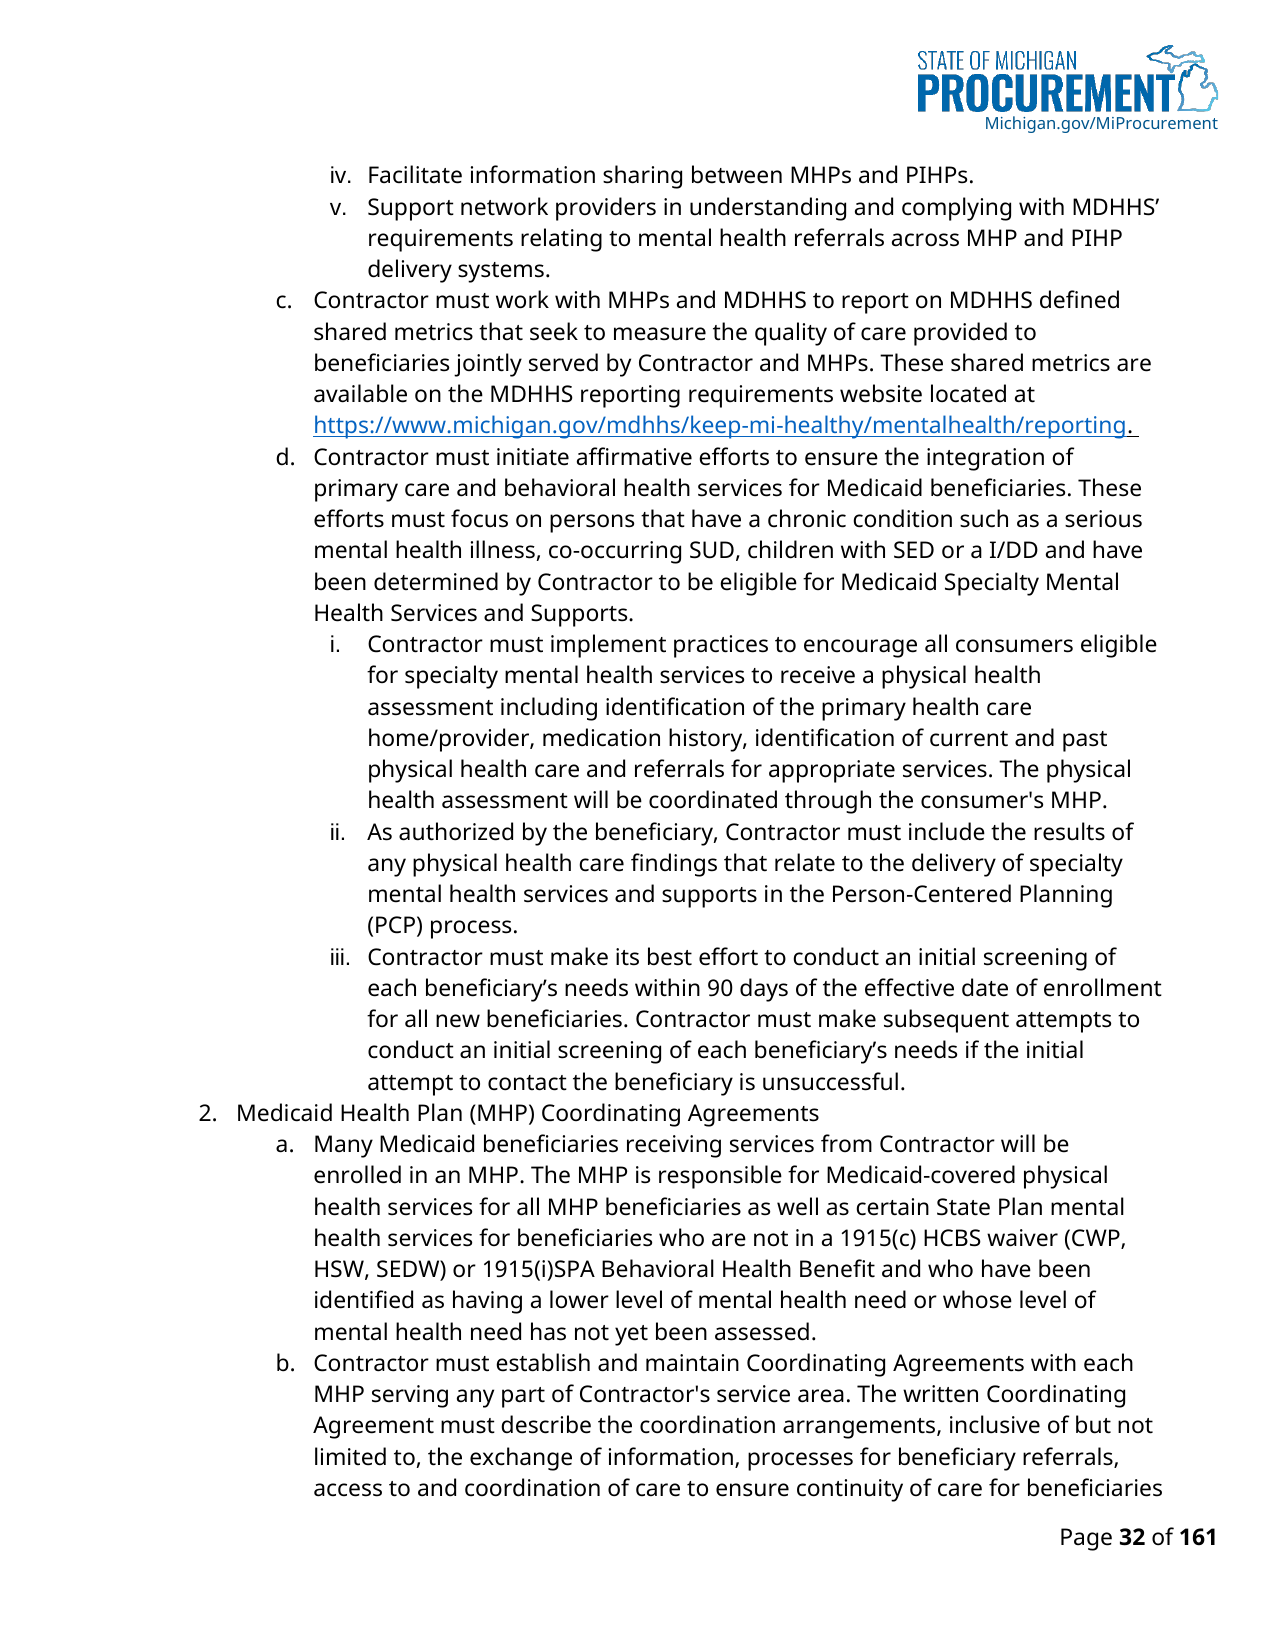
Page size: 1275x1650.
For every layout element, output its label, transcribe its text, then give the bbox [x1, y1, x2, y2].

list Medicaid Health Plan (MHP) Coordinating Agreements [198, 1097, 1218, 1128]
list Many Medicaid beneficiaries receiving services from Contractor will be enrolled in an MHP. The MHP is responsible for Medicaid-covered physical health services for all MHP beneficiaries as well as certain State Plan mental health services for beneficiaries who are not in a 1915(c) HCBS waiver (CWP, HSW, SEDW) or 1915(i)SPA Behavioral Health Benefit and who have been identified as having a lower level of mental health need or whose level of mental health need has not yet been assessed. [275, 1128, 1164, 1347]
list Contractor must initiate affirmative efforts to ensure the integration of primary care and behavioral health services for Medicaid beneficiaries. These efforts must focus on persons that have a chronic condition such as a serious mental health illness, co-occurring SUD, children with SED or a I/DD and have been determined by Contractor to be eligible for Medicaid Specialty Mental Health Services and Supports. [275, 440, 1164, 628]
list Support network providers in understanding and complying with MDHHS’ requirements relating to mental health referrals across MHP and PIHP delivery systems. [329, 190, 1164, 284]
picture [918, 45, 1219, 112]
list Contractor must implement practices to encourage all consumers eligible for specialty mental health services to receive a physical health assessment including identification of the primary health care home/provider, medication history, identification of current and past physical health care and referrals for appropriate services. The physical health assessment will be coordinated through the consumer's MHP. [329, 628, 1164, 815]
list Contractor must work with MHPs and MDHHS to report on MDHHS defined shared metrics that seek to measure the quality of care provided to beneficiaries jointly served by Contractor and MHPs. These shared metrics are available on the MDHHS reporting requirements website located at https://www.michigan.gov/mdhhs/keep-mi-healthy/mentalhealth/reporting. [275, 284, 1164, 440]
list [275, 1347, 1164, 1503]
list As authorized by the beneficiary, Contractor must include the results of any physical health care findings that relate to the delivery of specialty mental health services and supports in the Person-Centered Planning (PCP) process. [329, 815, 1164, 940]
list Contractor must make its best effort to conduct an initial screening of each beneficiary’s needs within 90 days of the effective date of enrollment for all new beneficiaries. Contractor must make subsequent attempts to conduct an initial screening of each beneficiary’s needs if the initial attempt to contact the beneficiary is unsuccessful. [329, 940, 1164, 1097]
list Facilitate information sharing between MHPs and PIHPs. [329, 159, 1164, 190]
